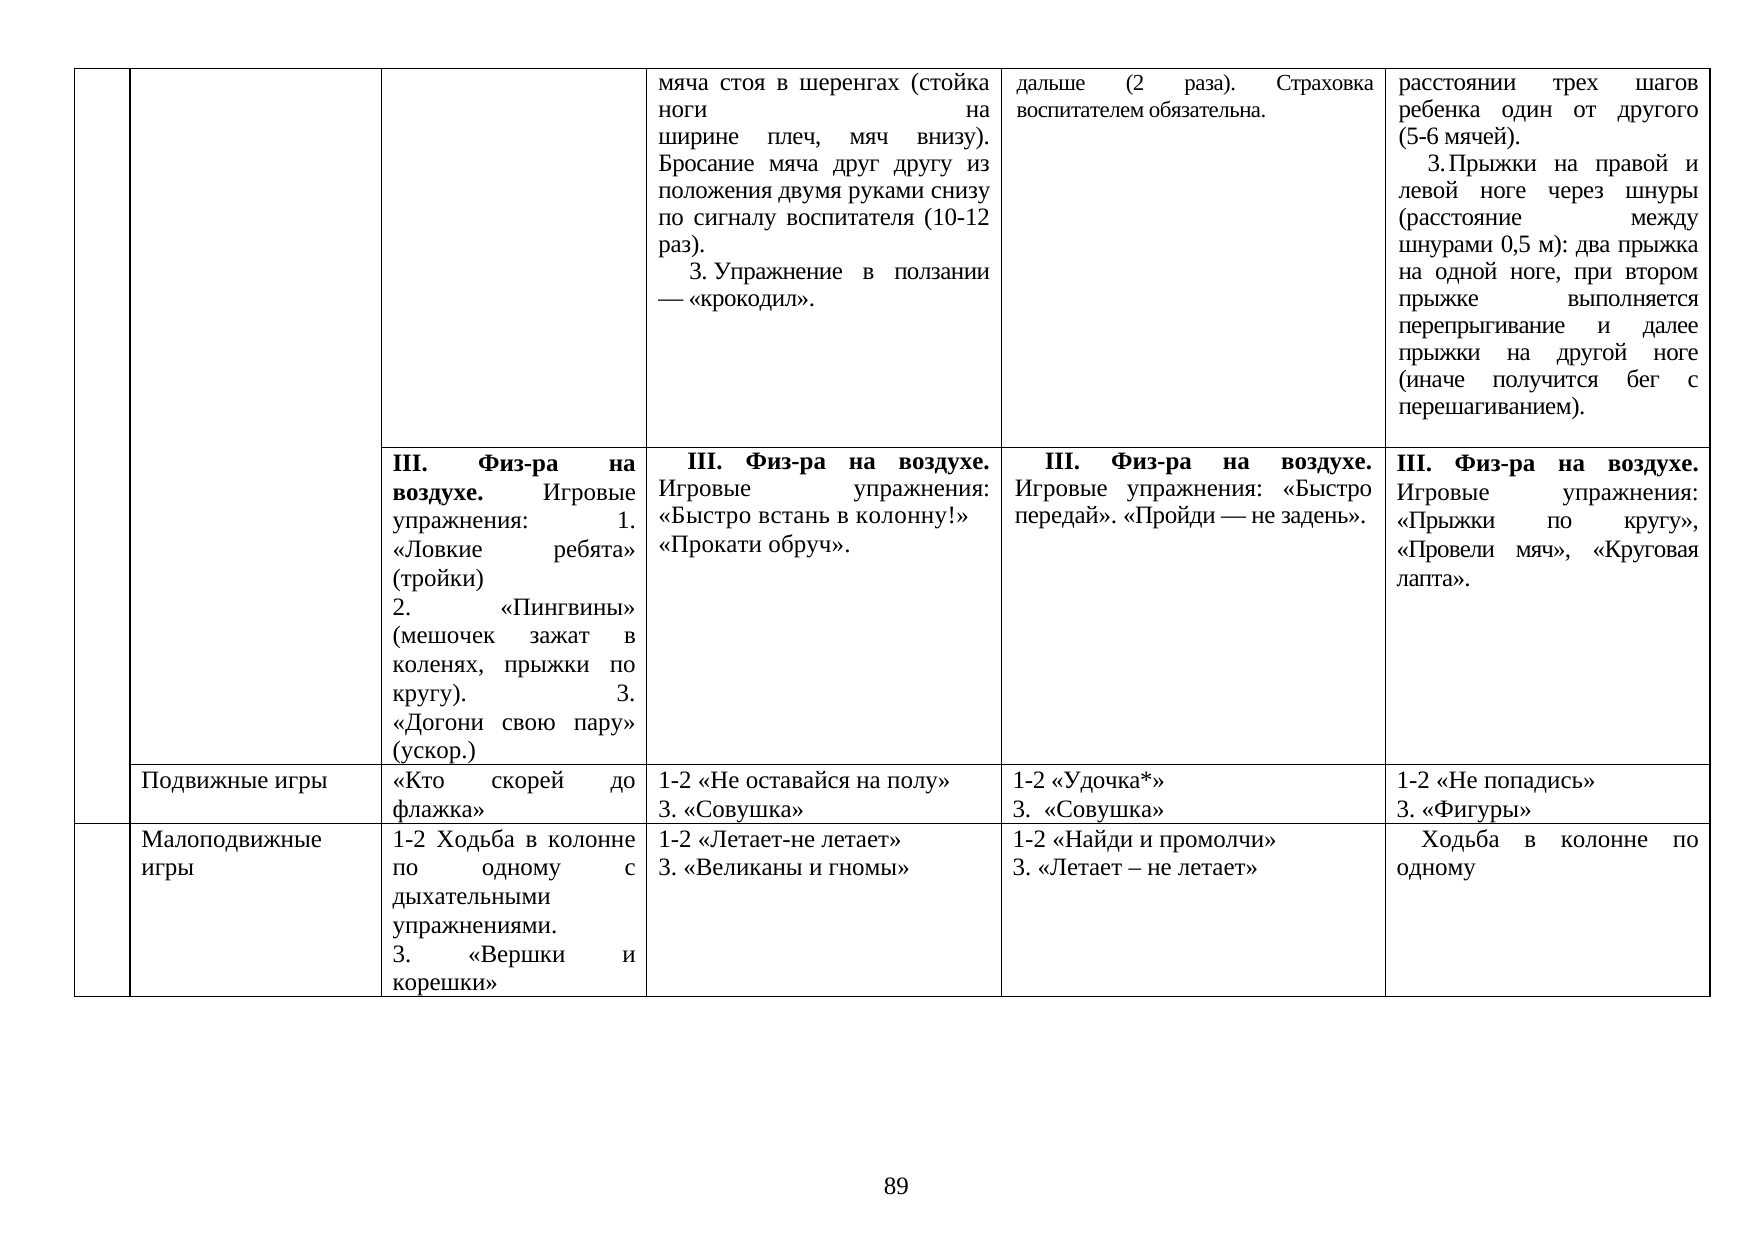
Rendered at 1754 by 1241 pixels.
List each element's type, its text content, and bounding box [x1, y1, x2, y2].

table_cell III. Физ-ра на воздухе. Игровые упражнения: «Быстро встань в колонну!» «Прокати обруч». [647, 448, 1001, 764]
table_cell 1-2 «Не оставайся на полу» 3. «Совушка» [647, 765, 1001, 823]
table_cell III. Физ-ра на воздухе. Игровые упражнения: 1. «Ловкие ребята» (тройки) 2. «Пингвины» (мешочек зажат в коленях, прыжки по кругу). 3. «Догони свою пару» (ускор.) [382, 448, 646, 764]
table_cell III. Физ-ра на воздухе. Игровые упражнения: «Быстро передай». «Пройди — не задень». [1002, 448, 1385, 764]
table_cell «Кто скорей до флажка» [382, 765, 646, 823]
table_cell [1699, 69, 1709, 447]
table_cell Малоподвижные игры [131, 824, 381, 996]
table_cell Ходьба в колонне по одному [1386, 824, 1709, 996]
table_cell [75, 824, 129, 996]
table_cell 1-2 Ходьба в колонне по одному с дыхательными упражнениями. 3. «Вершки и корешки» [382, 824, 646, 996]
table_cell 1-2 «Найди и промолчи» 3. «Летает – не летает» [1002, 824, 1385, 996]
table_cell 1-2 «Не попадись» 3. «Фигуры» [1386, 765, 1709, 823]
table_cell 1-2 «Удочка*» 3. «Совушка» [1002, 765, 1385, 823]
table_cell Подвижные игры [131, 765, 381, 823]
table_cell III. Физ-ра на воздухе. Игровые упражнения: «Прыжки по кругу», «Провели мяч», «Круговая лапта». [1386, 448, 1709, 764]
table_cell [382, 69, 646, 447]
table_cell 1-2 «Летает-не летает» 3. «Великаны и гномы» [647, 824, 1001, 996]
